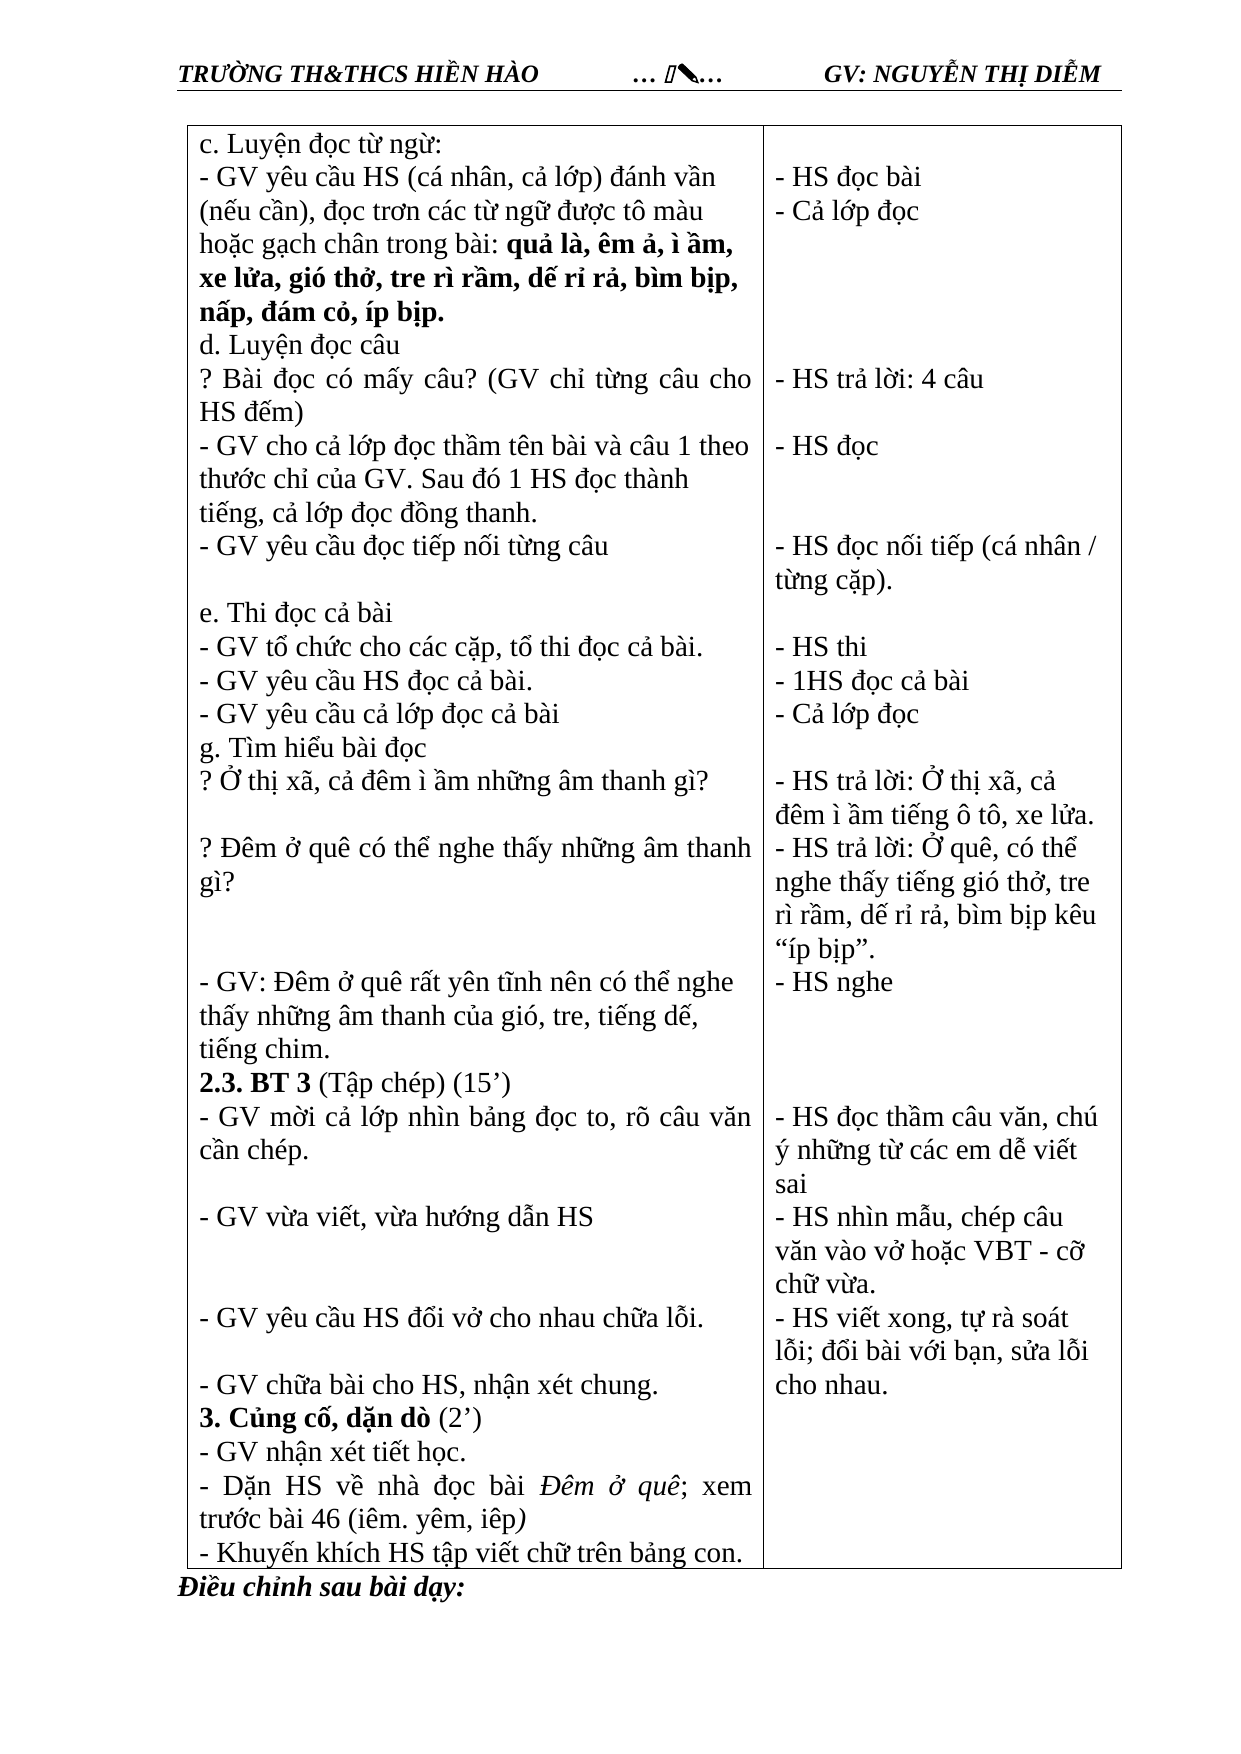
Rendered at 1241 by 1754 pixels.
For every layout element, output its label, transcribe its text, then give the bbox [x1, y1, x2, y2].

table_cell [188, 126, 763, 1568]
text Điều chỉnh sau bài dạy: [177, 1569, 1122, 1603]
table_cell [764, 126, 1121, 1568]
